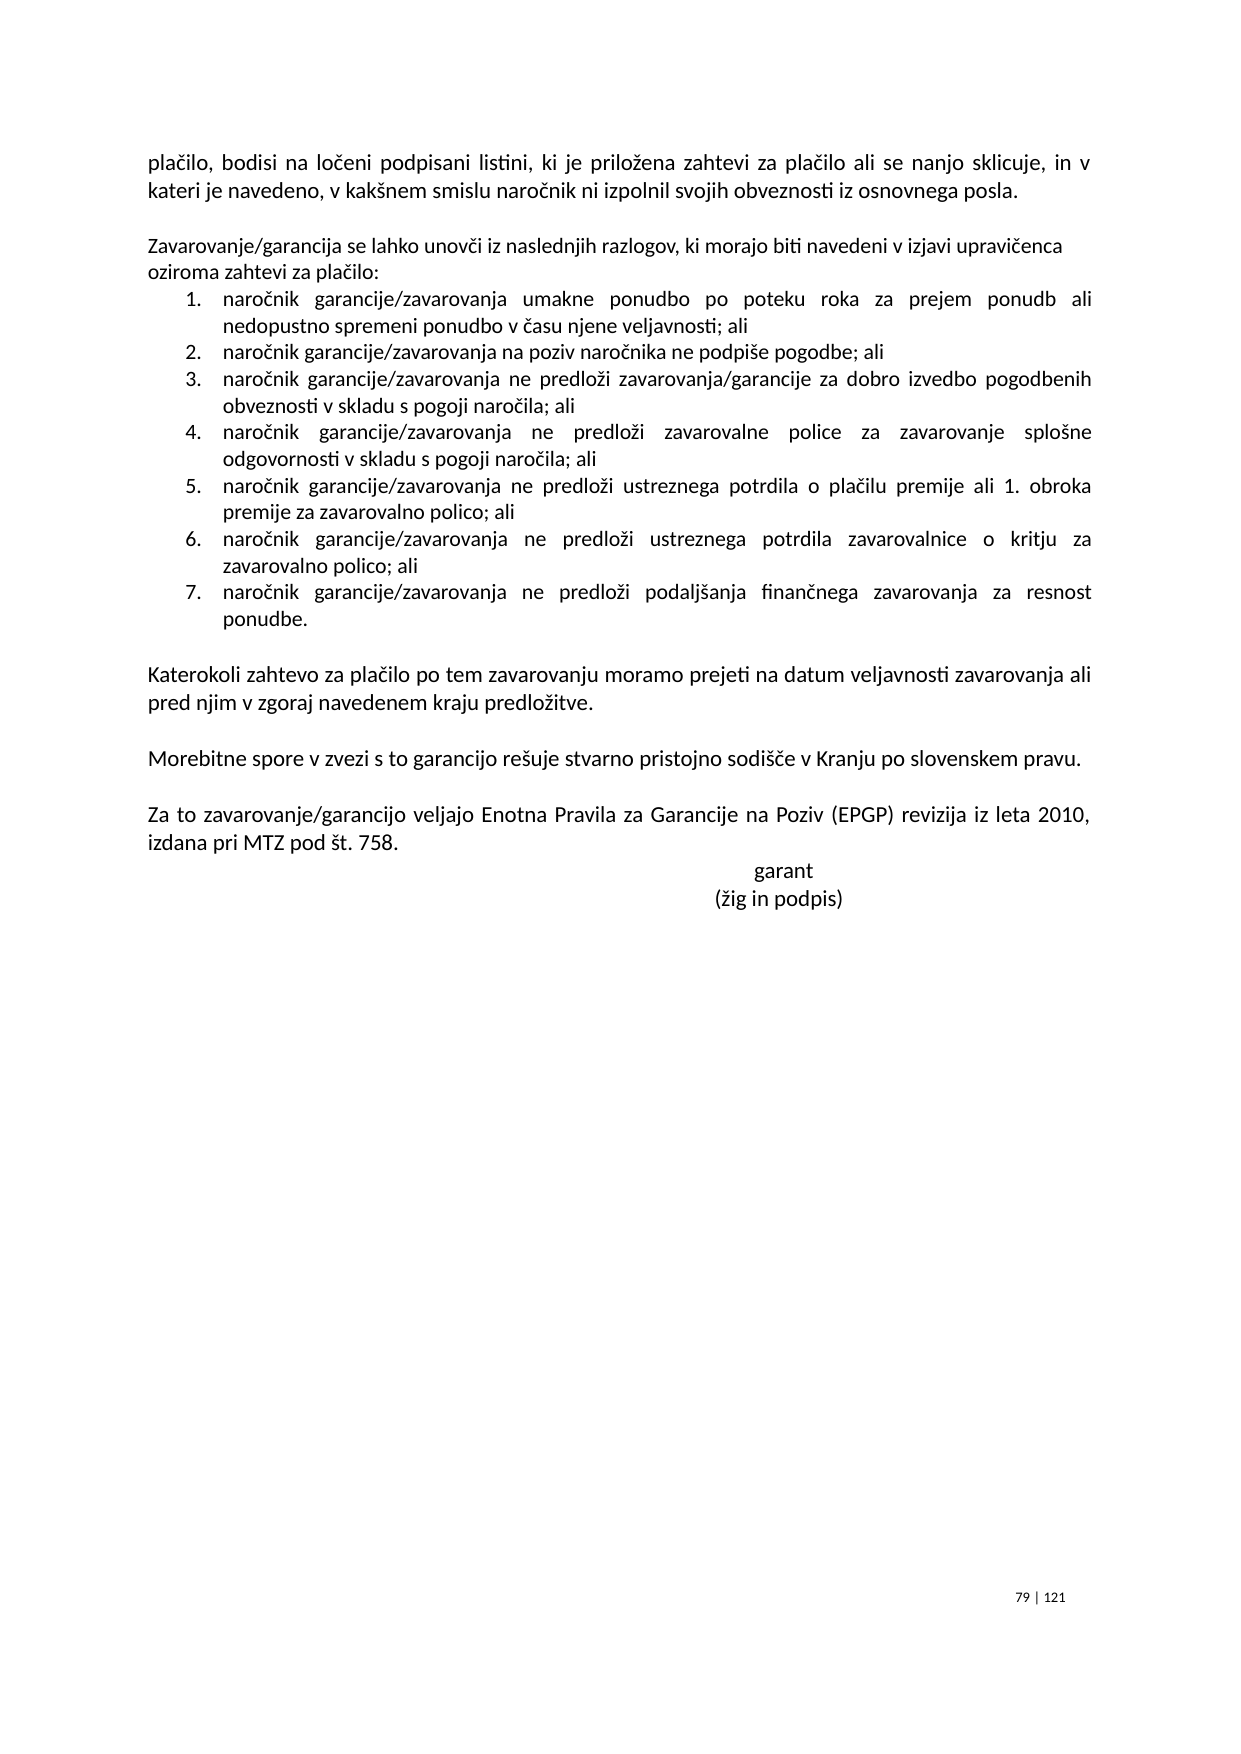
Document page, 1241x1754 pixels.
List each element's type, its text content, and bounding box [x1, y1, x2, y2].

text garant (žig in podpis) [148, 856, 1092, 912]
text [148, 148, 1092, 204]
list naročnik garancije/zavarovanja ne predloži ustreznega potrdila o plačilu premije ali 1. obroka premije za zavarovalno polico; ali [185, 472, 1092, 525]
text Katerokoli zahtevo za plačilo po tem zavarovanju moramo prejeti na datum veljavnosti zavarovanja ali pred njim v zgoraj navedenem kraju predložitve. [148, 660, 1092, 716]
list naročnik garancije/zavarovanja na poziv naročnika ne podpiše pogodbe; ali [185, 338, 1092, 365]
list naročnik garancije/zavarovanja ne predloži ustreznega potrdila zavarovalnice o kritju za zavarovalno polico; ali [185, 525, 1092, 578]
text Morebitne spore v zvezi s to garancijo rešuje stvarno pristojno sodišče v Kranju po slovenskem pravu. [148, 744, 1092, 772]
text Za to zavarovanje/garancijo veljajo Enotna Pravila za Garancije na Poziv (EPGP) revizija iz leta 2010, izdana pri MTZ pod št. 758. [148, 800, 1092, 856]
list naročnik garancije/zavarovanja ne predloži zavarovalne police za zavarovanje splošne odgovornosti v skladu s pogoji naročila; ali [185, 418, 1092, 472]
list naročnik garancije/zavarovanja umakne ponudbo po poteku roka za prejem ponudb ali nedopustno spremeni ponudbo v času njene veljavnosti; ali [185, 285, 1092, 338]
list naročnik garancije/zavarovanja ne predloži podaljšanja finančnega zavarovanja za resnost ponudbe. [185, 578, 1092, 632]
text Zavarovanje/garancija se lahko unovči iz naslednjih razlogov, ki morajo biti navedeni v izjavi upravičenca oziroma zahtevi za plačilo: [148, 232, 1092, 285]
list naročnik garancije/zavarovanja ne predloži zavarovanja/garancije za dobro izvedbo pogodbenih obveznosti v skladu s pogoji naročila; ali [185, 365, 1092, 418]
